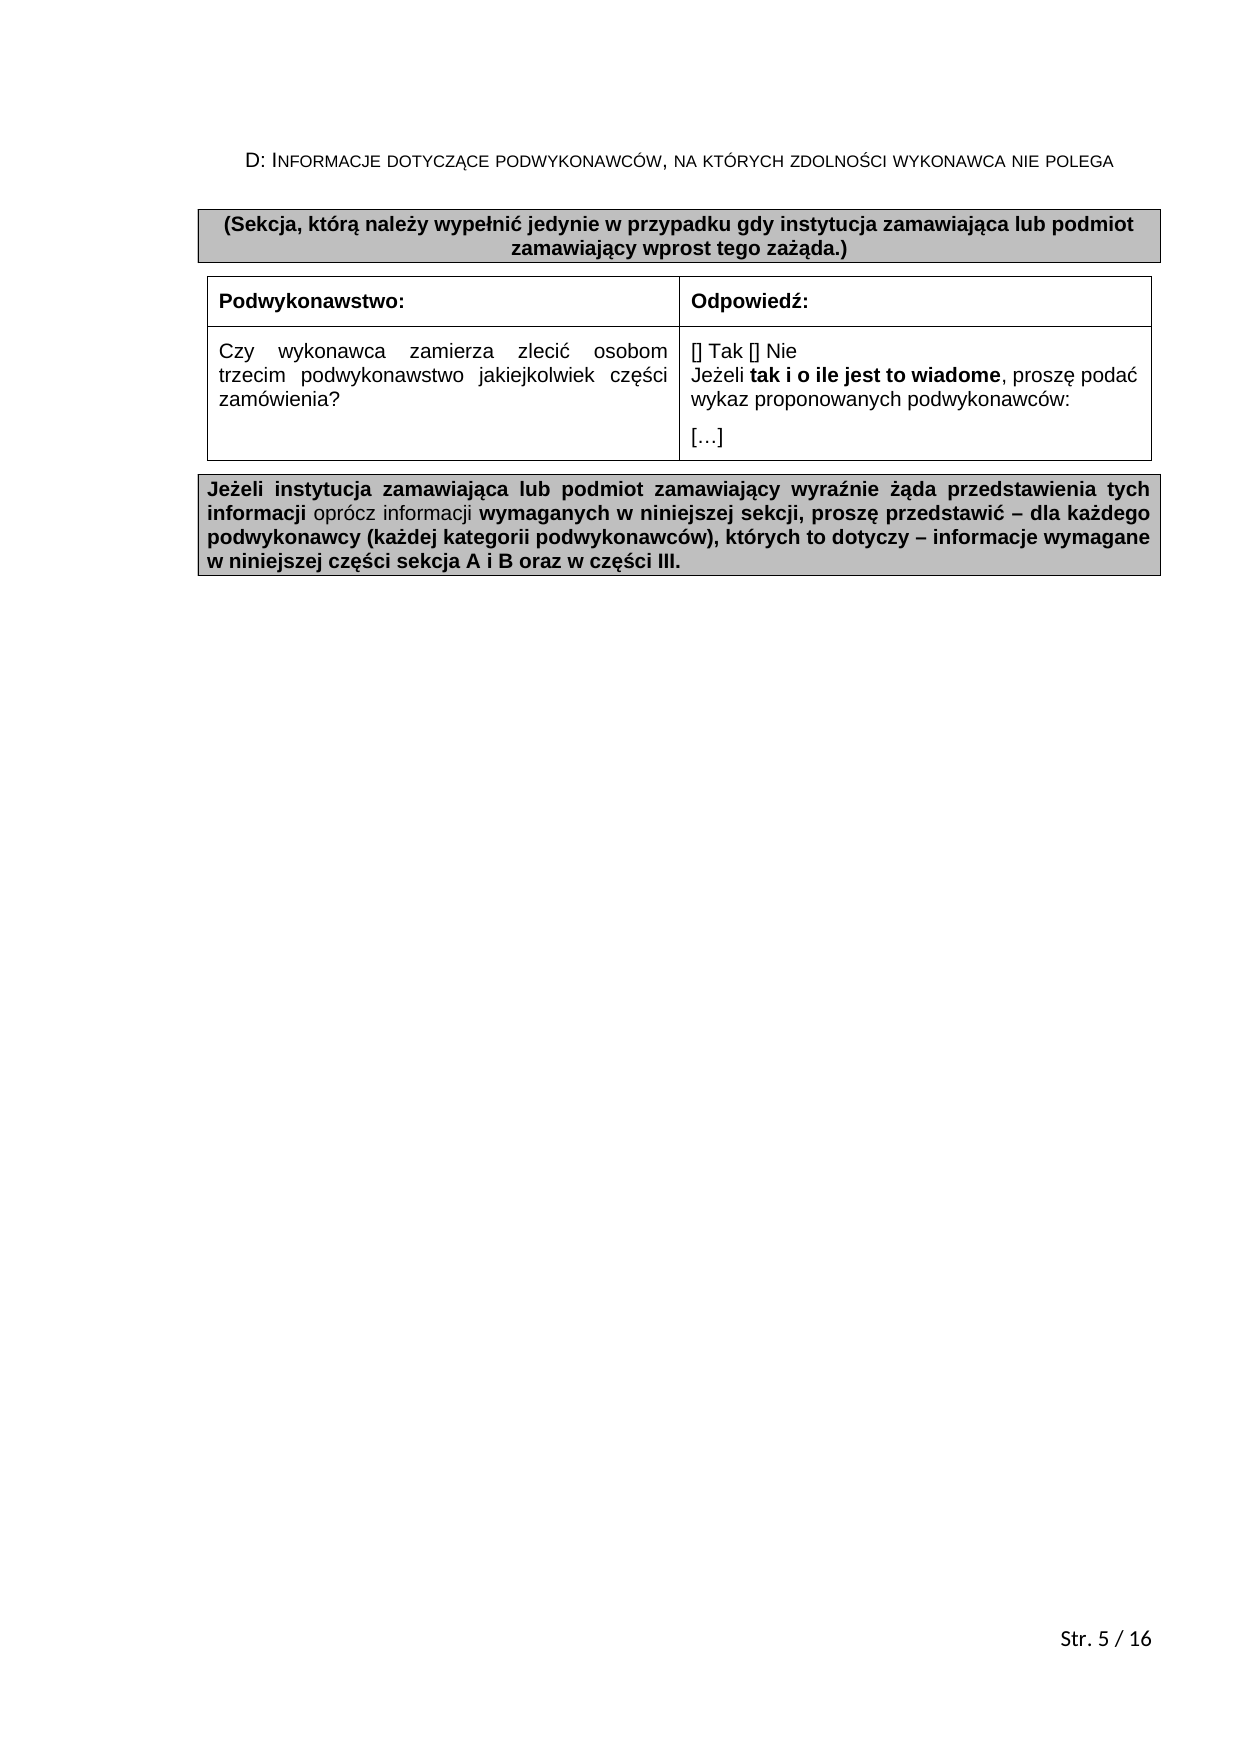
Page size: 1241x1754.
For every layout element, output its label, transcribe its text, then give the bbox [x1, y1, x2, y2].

text Jeżeli instytucja zamawiająca lub podmiot zamawiający wyraźnie żąda przedstawienia tych informacji oprócz informacji wymaganych w niniejszej sekcji, proszę przedstawić – dla każdego podwykonawcy (każdej kategorii podwykonawców), których to dotyczy – informacje wymagane w niniejszej części sekcja A i B oraz w części III. [199, 475, 1160, 575]
table_cell [] Tak [] Nie Jeżeli tak i o ile jest to wiadome, proszę podać wykaz proponowanych podwykonawców: […] [680, 327, 1151, 460]
text (Sekcja, którą należy wypełnić jedynie w przypadku gdy instytucja zamawiająca lub podmiot zamawiający wprost tego zażąda.) [199, 210, 1160, 262]
table_cell Czy wykonawca zamierza zlecić osobom trzecim podwykonawstwo jakiejkolwiek części zamówienia? [208, 327, 679, 460]
table_header Odpowiedź: [680, 277, 1151, 326]
table_header Podwykonawstwo: [208, 277, 679, 326]
text D: Informacje dotyczące podwykonawców, na których zdolności wykonawca nie polega [207, 148, 1152, 172]
